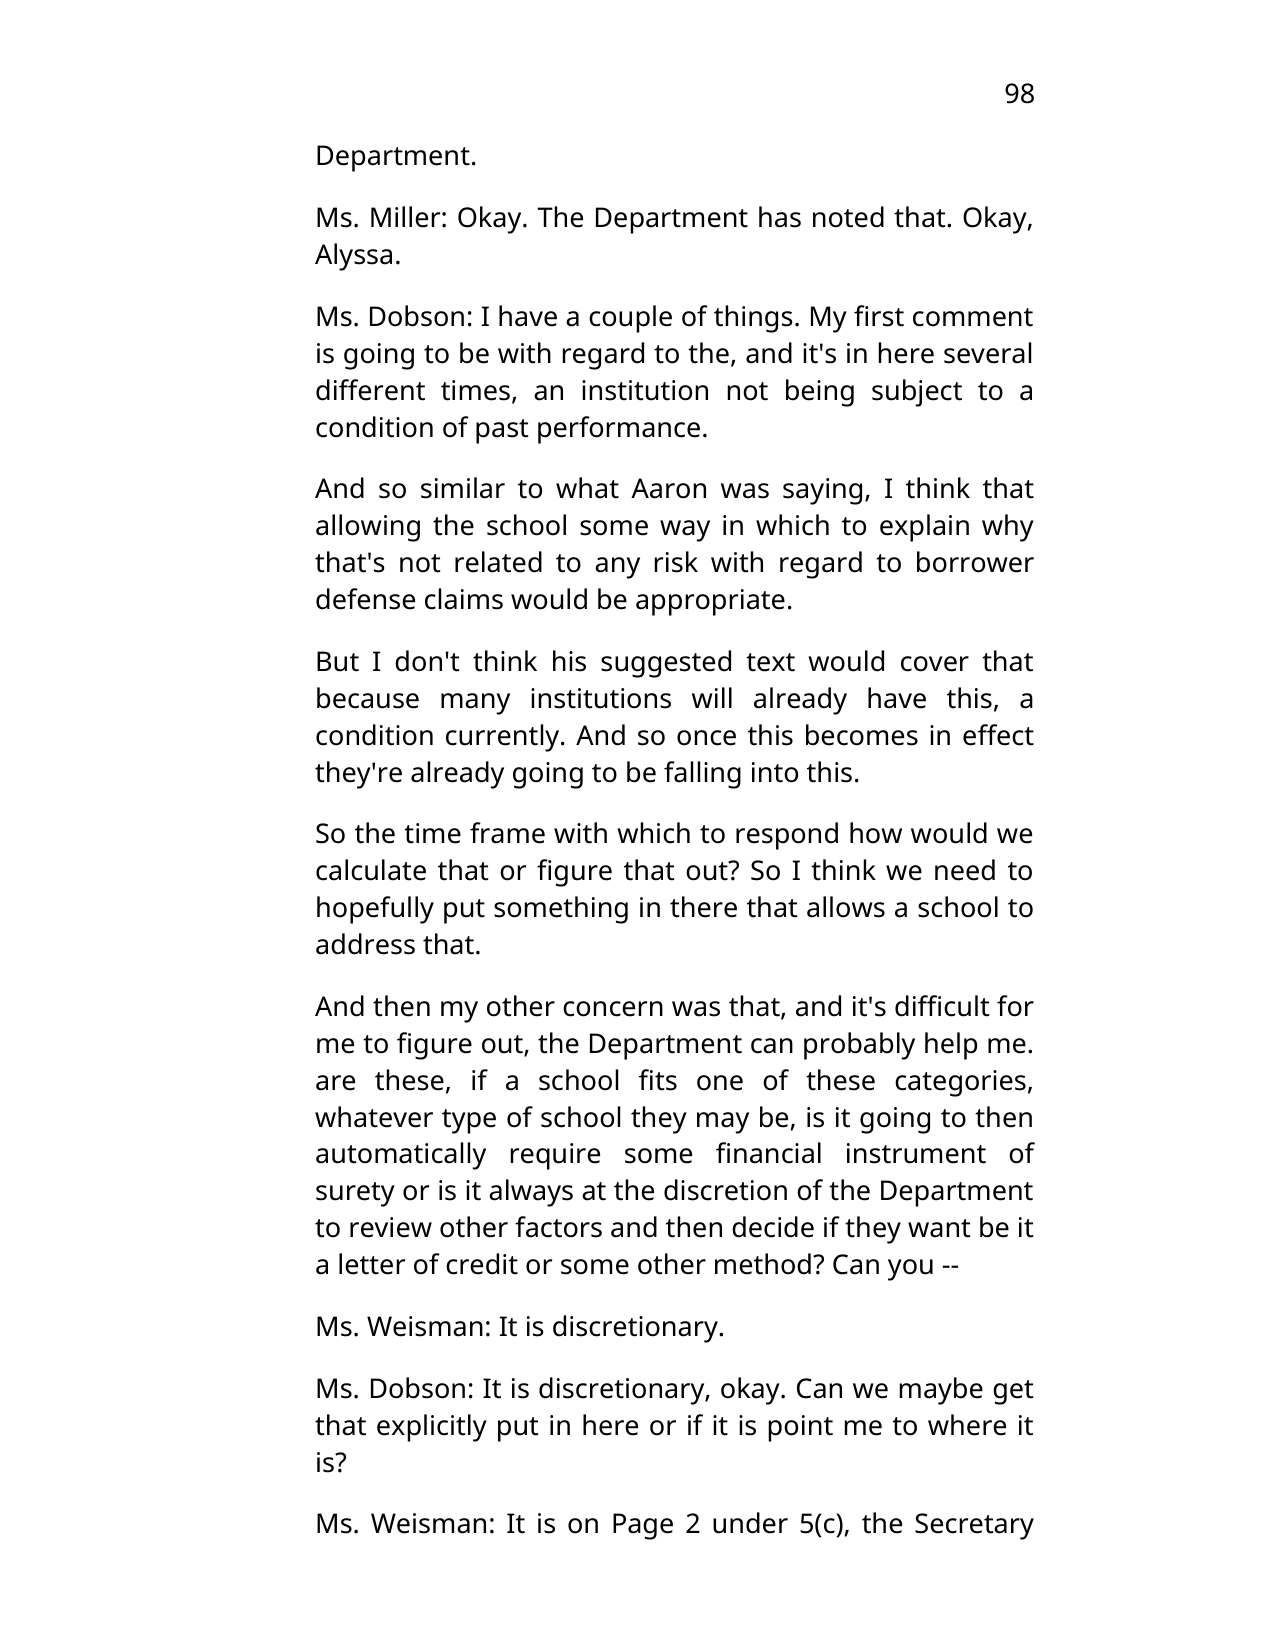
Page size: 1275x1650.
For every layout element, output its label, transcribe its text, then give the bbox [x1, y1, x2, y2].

text So the time frame with which to respond how would we calculate that or figure that out? So I think we need to hopefully put something in there that allows a school to address that. [315, 815, 1035, 962]
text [315, 137, 1035, 174]
text Ms. Dobson: I have a couple of things. My first comment is going to be with regard to the, and it's in here several different times, an institution not being subject to a condition of past performance. [315, 297, 1035, 445]
text Ms. Miller: Okay. The Department has noted that. Okay, Alyssa. [315, 199, 1035, 272]
text But I don't think his suggested text would cover that because many institutions will already have this, a condition currently. And so once this becomes in effect they're already going to be falling into this. [315, 642, 1035, 790]
text Ms. Dobson: It is discretionary, okay. Can we maybe get that explicitly put in here or if it is point me to where it is? [315, 1369, 1035, 1480]
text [315, 1505, 1035, 1542]
text Ms. Weisman: It is discretionary. [315, 1307, 1035, 1344]
text And so similar to what Aaron was saying, I think that allowing the school some way in which to explain why that's not related to any risk with regard to borrower defense claims would be appropriate. [315, 470, 1035, 617]
text And then my other concern was that, and it's difficult for me to figure out, the Department can probably help me. are these, if a school fits one of these categories, whatever type of school they may be, is it going to then automatically require some financial instrument of surety or is it always at the discretion of the Department to review other factors and then decide if they want be it a letter of credit or some other method? Can you -- [315, 987, 1035, 1282]
